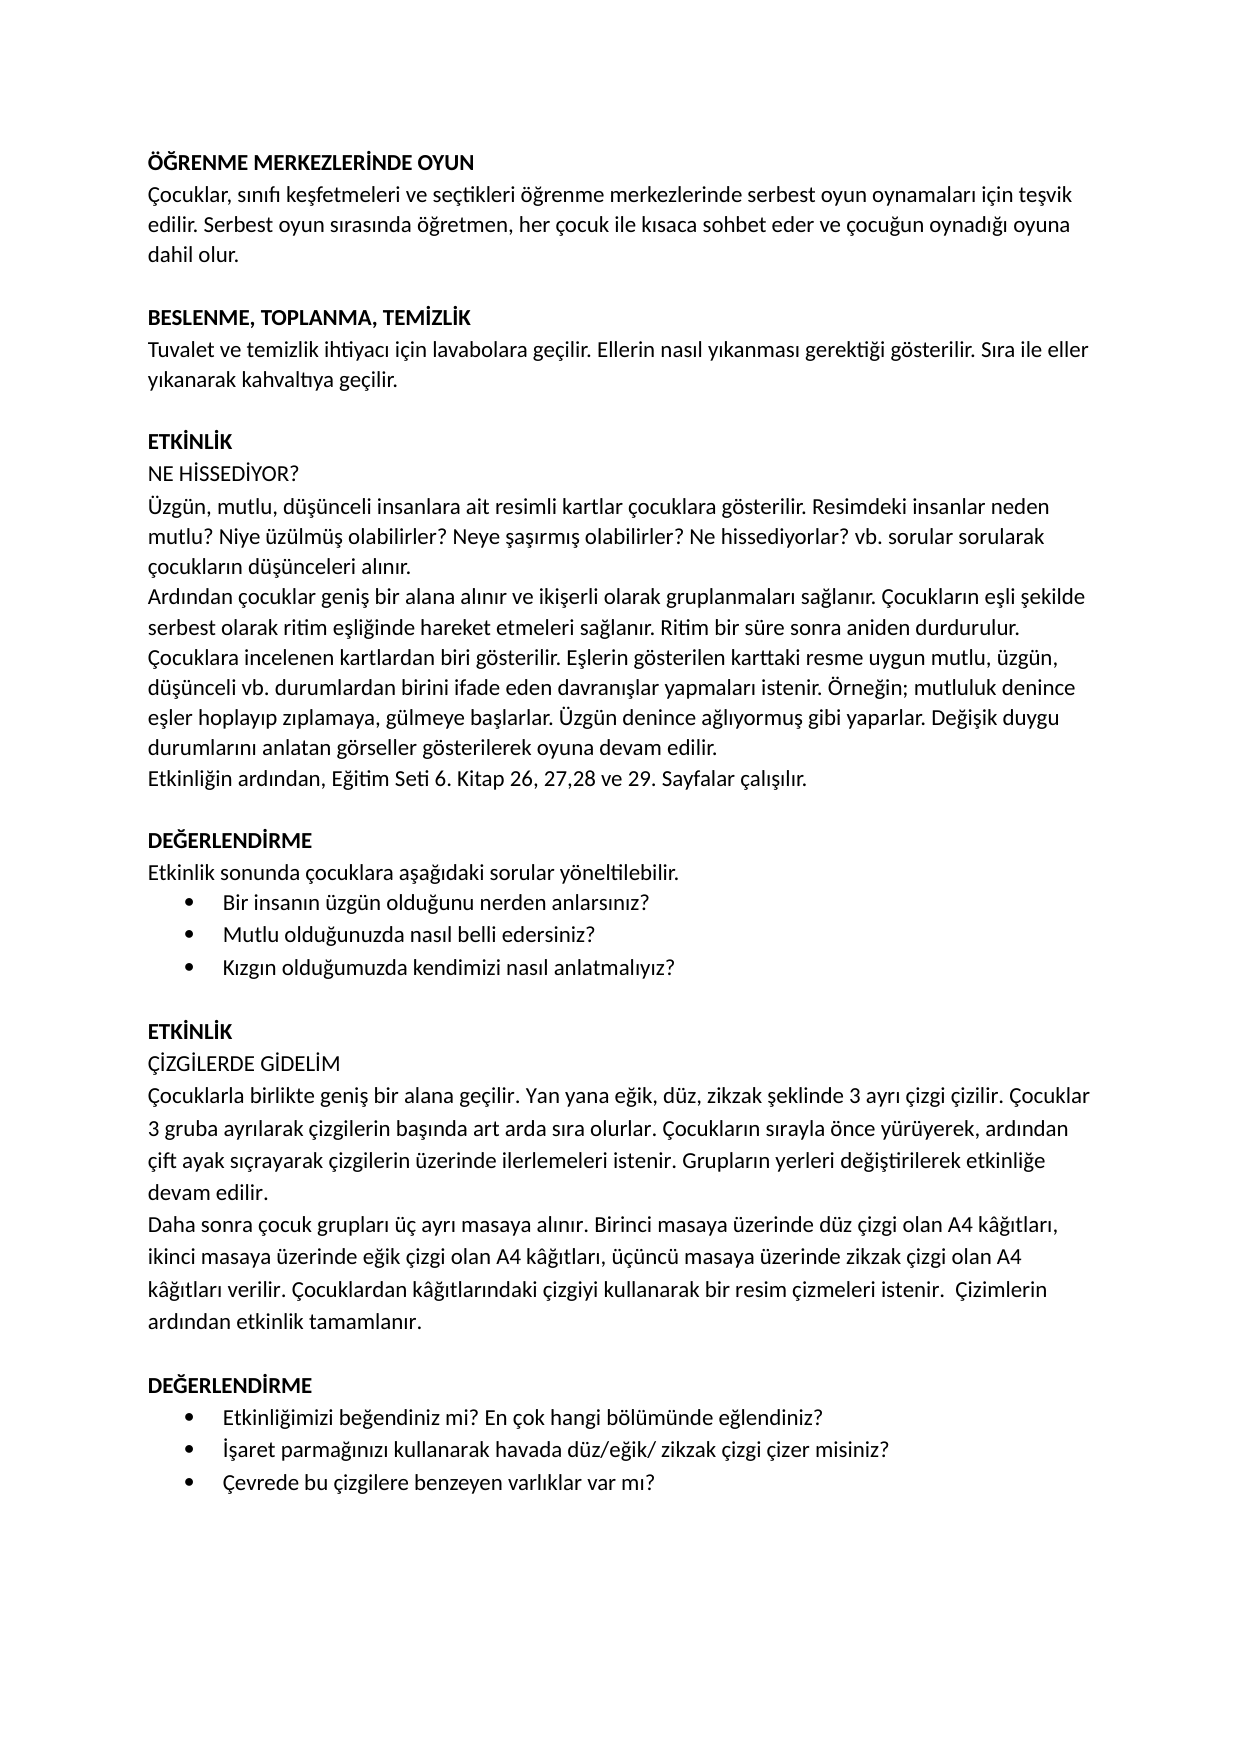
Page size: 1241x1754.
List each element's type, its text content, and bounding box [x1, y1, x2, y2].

text DEĞERLENDİRME [148, 826, 1093, 854]
text ETKİNLİK [148, 427, 1093, 455]
list Çocuklarla birlikte geniş bir alana geçilir. Yan yana eğik, düz, zikzak şeklinde 3 ayrı çizgi çizilir. Çocuklar 3 gruba ayrılarak çizgilerin başında art arda sıra olurlar. Çocukların sırayla önce yürüyerek, ardından çift ayak sıçrayarak çizgilerin üzerinde ilerlemeleri istenir. Grupların yerleri değiştirilerek etkinliğe devam edilir. [148, 1082, 1093, 1206]
list Kızgın olduğumuzda kendimizi nasıl anlatmalıyız? [185, 953, 1093, 981]
list Daha sonra çocuk grupları üç ayrı masaya alınır. Birinci masaya üzerinde düz çizgi olan A4 kâğıtları, ikinci masaya üzerinde eğik çizgi olan A4 kâğıtları, üçüncü masaya üzerinde zikzak çizgi olan A4 kâğıtları verilir. Çocuklardan kâğıtlarındaki çizgiyi kullanarak bir resim çizmeleri istenir. Çizimlerin ardından etkinlik tamamlanır. [148, 1210, 1093, 1335]
list Bir insanın üzgün olduğunu nerden anlarsınız? [185, 888, 1093, 916]
text Ardından çocuklar geniş bir alana alınır ve ikişerli olarak gruplanmaları sağlanır. Çocukların eşli şekilde serbest olarak ritim eşliğinde hareket etmeleri sağlanır. Ritim bir süre sonra aniden durdurulur. Çocuklara incelenen kartlardan biri gösterilir. Eşlerin gösterilen karttaki resme uygun mutlu, üzgün, düşünceli vb. durumlardan birini ifade eden davranışlar yapmaları istenir. Örneğin; mutluluk denince eşler hoplayıp zıplamaya, gülmeye başlarlar. Üzgün denince ağlıyormuş gibi yaparlar. Değişik duygu durumlarını anlatan görseller gösterilerek oyuna devam edilir. [148, 582, 1093, 761]
text Etkinliğin ardından, Eğitim Seti 6. Kitap 26, 27,28 ve 29. Sayfalar çalışılır. [148, 764, 1093, 792]
text Tuvalet ve temizlik ihtiyacı için lavabolara geçilir. Ellerin nasıl yıkanması gerektiği gösterilir. Sıra ile eller yıkanarak kahvaltıya geçilir. [148, 335, 1093, 393]
text Etkinlik sonunda çocuklara aşağıdaki sorular yöneltilebilir. [148, 858, 1093, 886]
text DEĞERLENDİRME [148, 1371, 1093, 1399]
text ETKİNLİK [148, 1017, 1093, 1045]
text BESLENME, TOPLANMA, TEMİZLİK [148, 303, 1093, 331]
text NE HİSSEDİYOR? [148, 459, 1093, 488]
text ÖĞRENME MERKEZLERİNDE OYUN [148, 148, 1093, 176]
list Etkinliğimizi beğendiniz mi? En çok hangi bölümünde eğlendiniz? [185, 1403, 1093, 1431]
text ÇİZGİLERDE GİDELİM [148, 1049, 1093, 1077]
list İşaret parmağınızı kullanarak havada düz/eğik/ zikzak çizgi çizer misiniz? [185, 1436, 1093, 1464]
list Mutlu olduğunuzda nasıl belli edersiniz? [185, 921, 1093, 949]
text Çocuklar, sınıfı keşfetmeleri ve seçtikleri öğrenme merkezlerinde serbest oyun oynamaları için teşvik edilir. Serbest oyun sırasında öğretmen, her çocuk ile kısaca sohbet eder ve çocuğun oynadığı oyuna dahil olur. [148, 180, 1093, 268]
text Üzgün, mutlu, düşünceli insanlara ait resimli kartlar çocuklara gösterilir. Resimdeki insanlar neden mutlu? Niye üzülmüş olabilirler? Neye şaşırmış olabilirler? Ne hissediyorlar? vb. sorular sorularak çocukların düşünceleri alınır. [148, 492, 1093, 580]
list Çevrede bu çizgilere benzeyen varlıklar var mı? [185, 1468, 1093, 1496]
